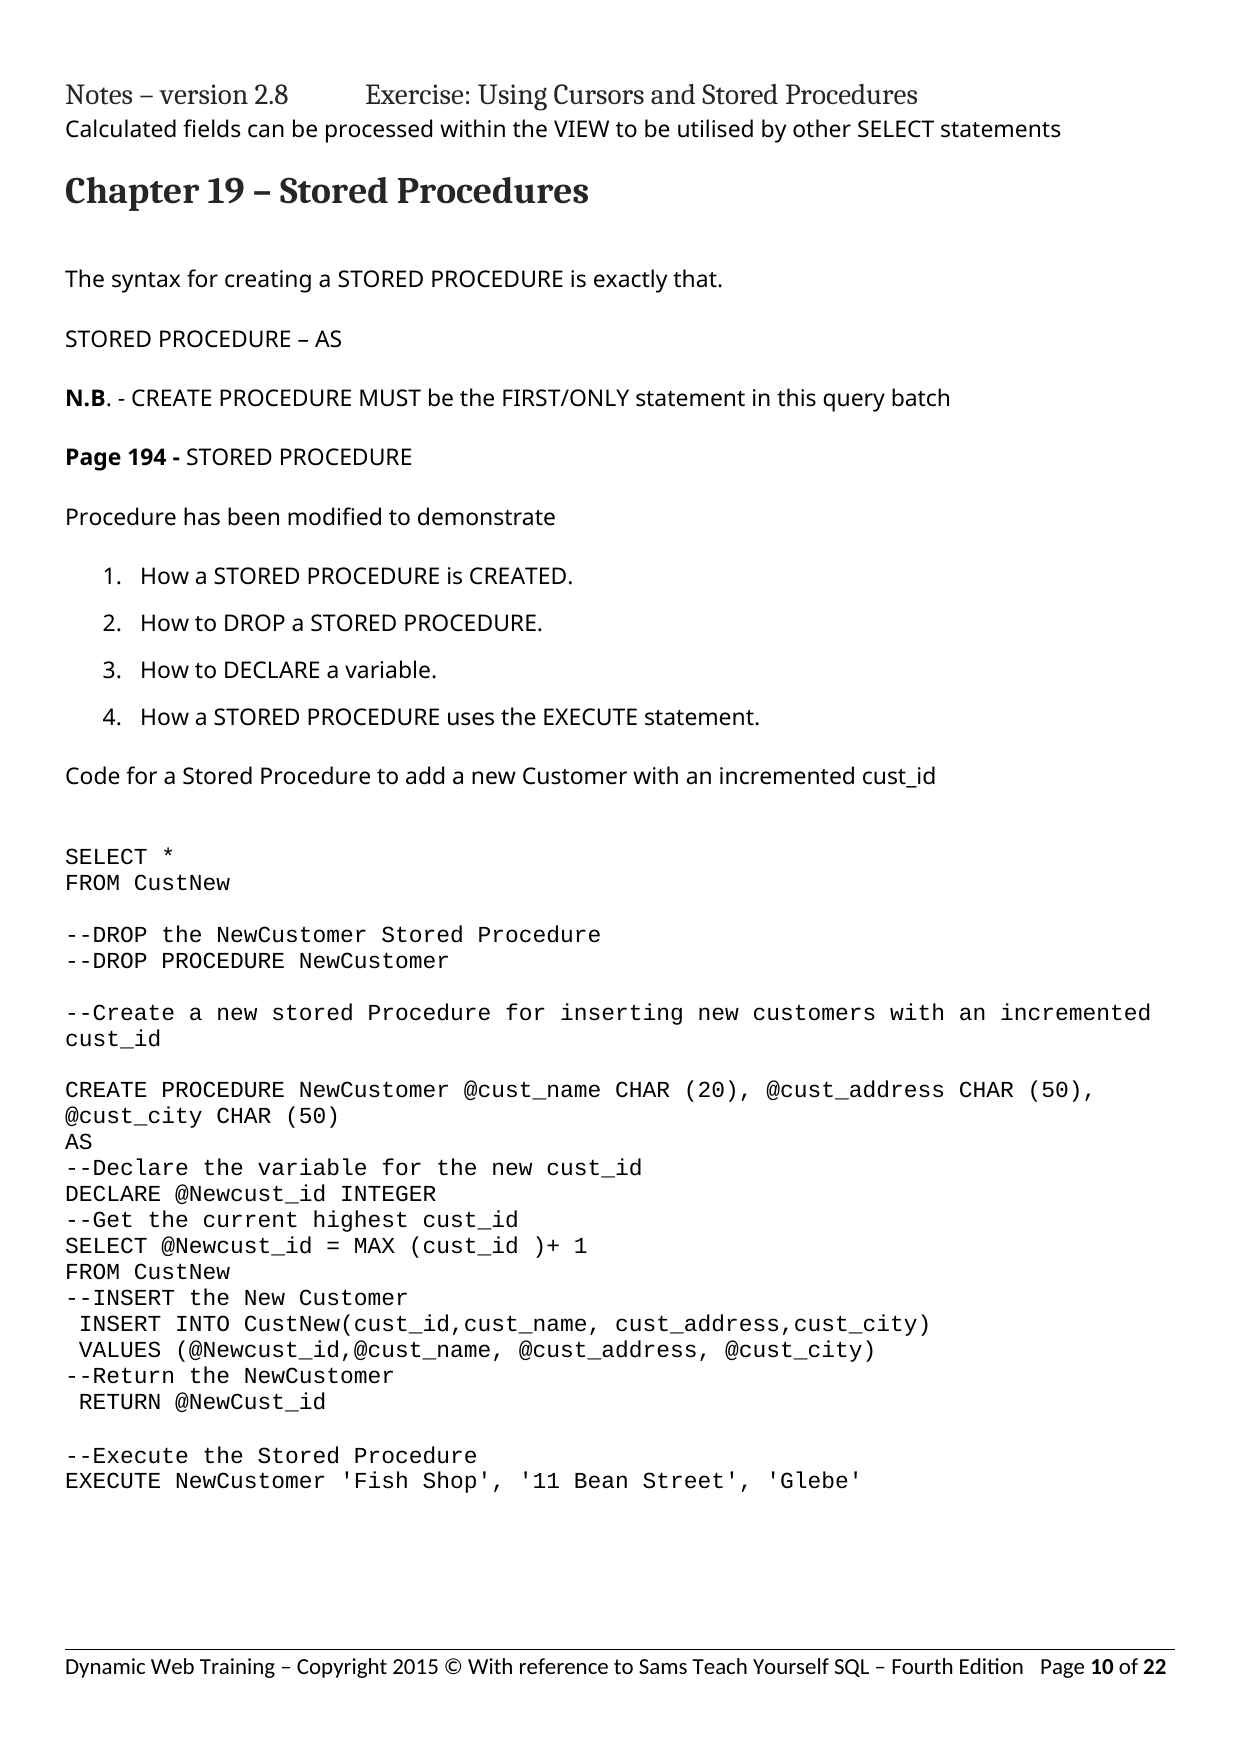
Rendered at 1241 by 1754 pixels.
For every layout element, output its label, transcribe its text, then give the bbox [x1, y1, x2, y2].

text FROM CustNew [65, 871, 1175, 897]
list How to DECLARE a variable. [102, 654, 1175, 685]
text --DROP the NewCustomer Stored Procedure [65, 923, 1175, 949]
text VALUES (@Newcust_id,@cust_name, @cust_address, @cust_city) [65, 1338, 1175, 1364]
text --Declare the variable for the new cust_id [65, 1157, 1175, 1182]
text Calculated fields can be processed within the VIEW to be utilised by other SELECT statements [65, 113, 1175, 145]
text Code for a Stored Procedure to add a new Customer with an incremented cust_id [65, 760, 1175, 791]
text --INSERT the New Customer [65, 1286, 1175, 1312]
text SELECT @Newcust_id = MAX (cust_id )+ 1 [65, 1234, 1175, 1260]
text INSERT INTO CustNew(cust_id,cust_name, cust_address,cust_city) [65, 1312, 1175, 1338]
text CREATE PROCEDURE NewCustomer @cust_name CHAR (20), @cust_address CHAR (50), @cust_city CHAR (50) [65, 1079, 1175, 1131]
text EXECUTE NewCustomer 'Fish Shop', '11 Bean Street', 'Glebe' [65, 1470, 1175, 1496]
text STORED PROCEDURE – AS [65, 322, 1175, 354]
text Procedure has been modified to demonstrate [65, 501, 1175, 532]
text N.B. - CREATE PROCEDURE MUST be the FIRST/ONLY statement in this query batch [65, 382, 1175, 413]
list How to DROP a STORED PROCEDURE. [102, 607, 1175, 638]
text AS [65, 1131, 1175, 1157]
text FROM CustNew [65, 1260, 1175, 1286]
text The syntax for creating a STORED PROCEDURE is exactly that. [65, 263, 1175, 294]
text --Return the NewCustomer [65, 1364, 1175, 1390]
text --Get the current highest cust_id [65, 1208, 1175, 1234]
text --DROP PROCEDURE NewCustomer [65, 949, 1175, 975]
text --Execute the Stored Procedure [65, 1444, 1175, 1470]
subtitle Chapter 19 – Stored Procedures [65, 170, 1175, 213]
text RETURN @NewCust_id [65, 1390, 1175, 1416]
text DECLARE @Newcust_id INTEGER [65, 1182, 1175, 1208]
list How a STORED PROCEDURE uses the EXECUTE statement. [102, 701, 1175, 732]
list How a STORED PROCEDURE is CREATED. [102, 560, 1175, 591]
text SELECT * [65, 845, 1175, 871]
text Page 194 - STORED PROCEDURE [65, 441, 1175, 472]
text --Create a new stored Procedure for inserting new customers with an incremented cust_id [65, 1001, 1175, 1053]
